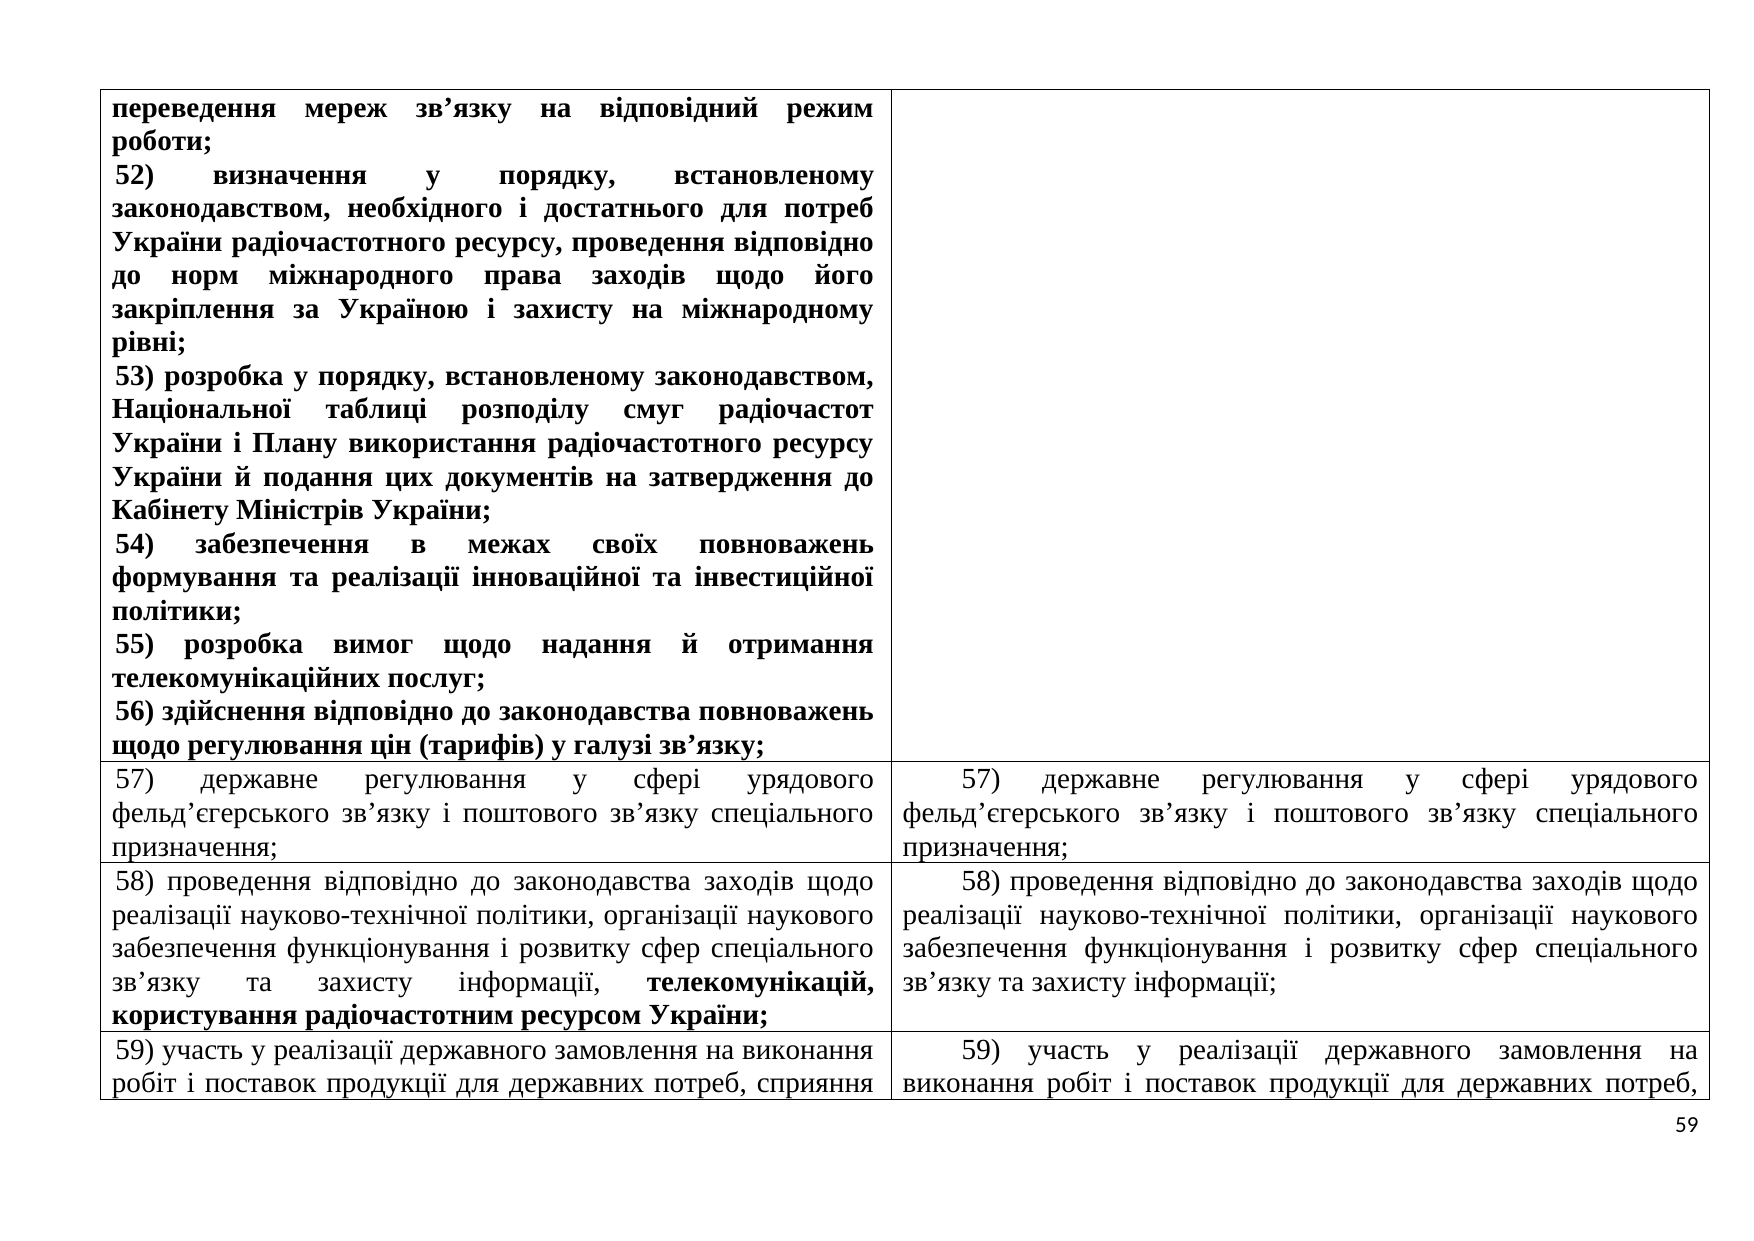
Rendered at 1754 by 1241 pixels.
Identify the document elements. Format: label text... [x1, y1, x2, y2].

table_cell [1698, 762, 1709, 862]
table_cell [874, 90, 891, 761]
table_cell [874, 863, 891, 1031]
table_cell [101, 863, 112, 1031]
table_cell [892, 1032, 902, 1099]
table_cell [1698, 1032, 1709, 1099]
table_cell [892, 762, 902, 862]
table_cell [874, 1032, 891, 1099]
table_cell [892, 90, 1709, 761]
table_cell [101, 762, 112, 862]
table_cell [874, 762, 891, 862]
table_cell 58) проведення відповідно до законодавства заходів щодо реалізації науково-технічної політики, організації наукового забезпечення функціонування і розвитку сфер спеціального зв’язку та захисту інформації; [892, 863, 1709, 1031]
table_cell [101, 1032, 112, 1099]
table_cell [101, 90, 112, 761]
